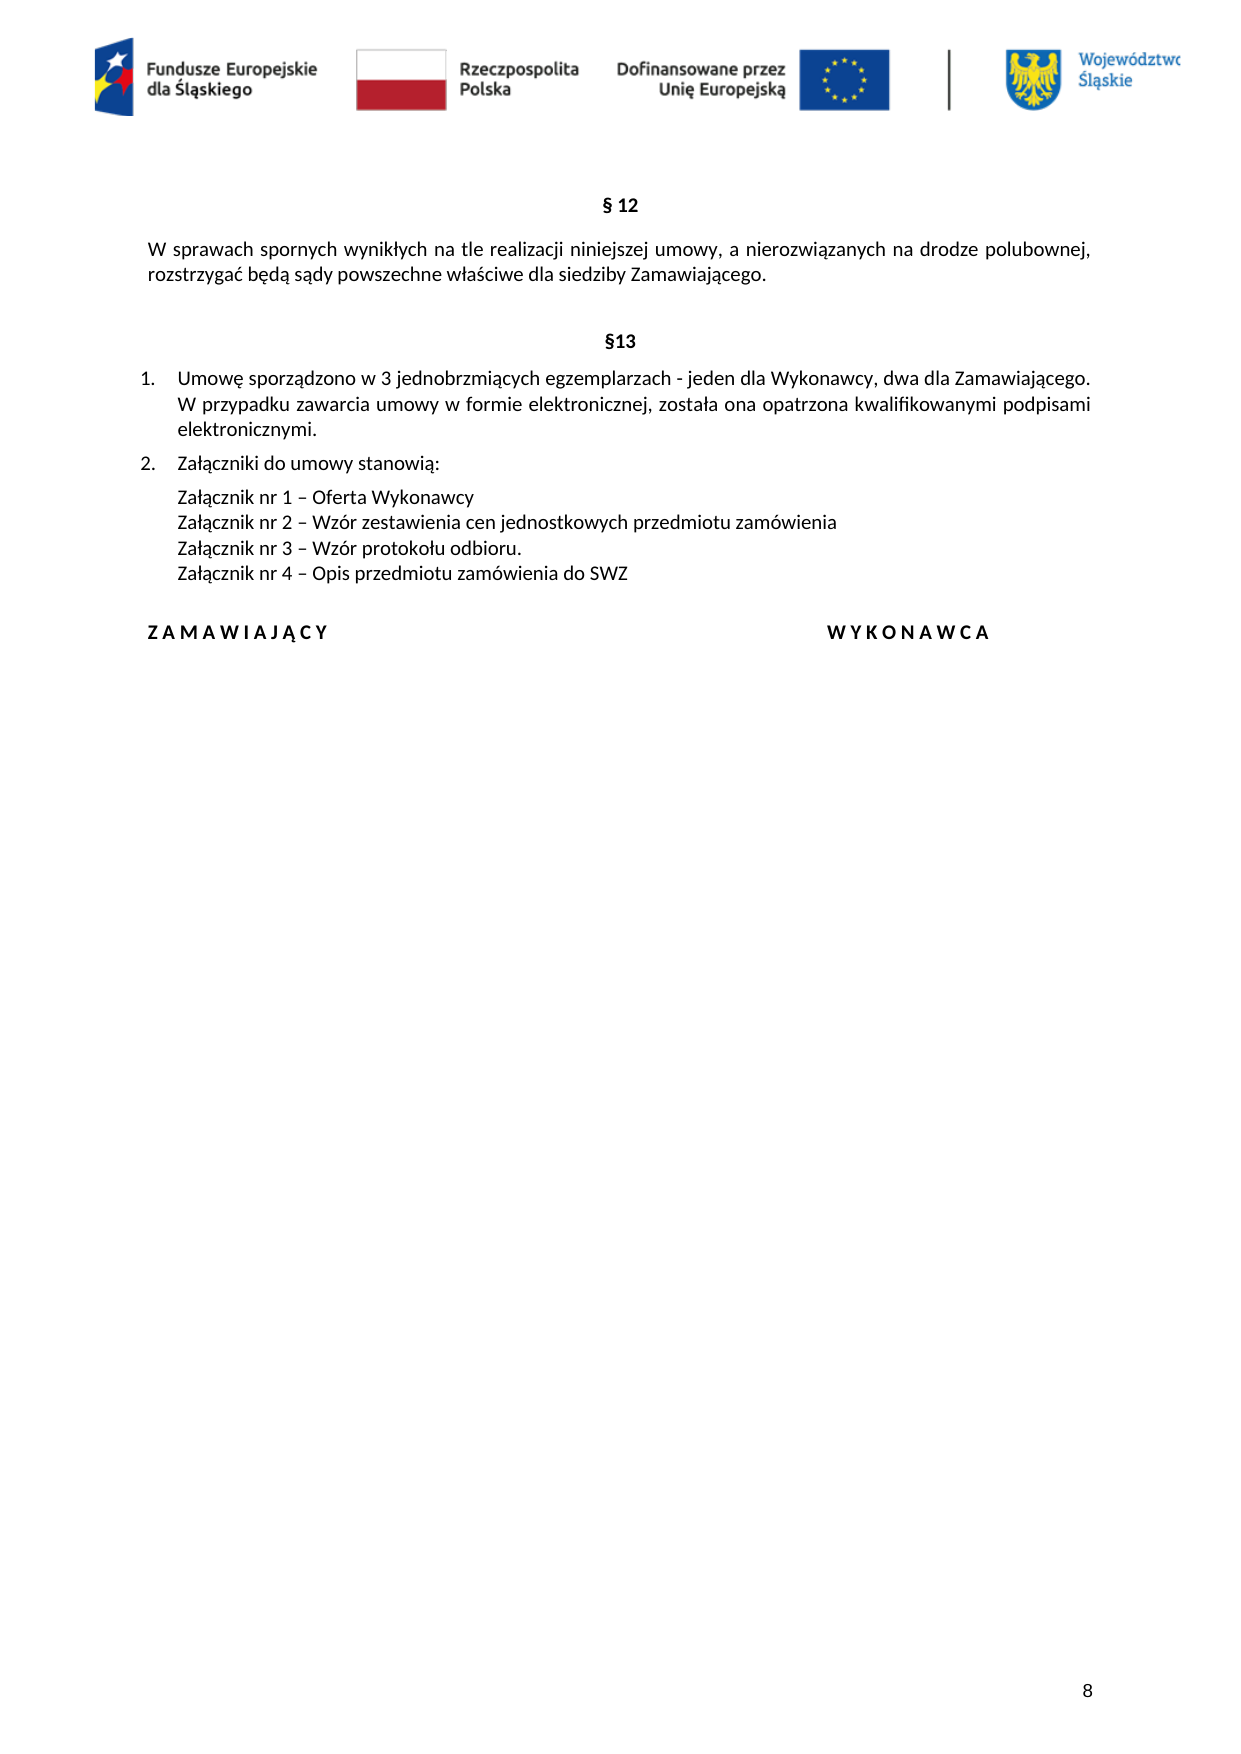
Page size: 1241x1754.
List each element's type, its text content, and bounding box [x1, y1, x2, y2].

text Załącznik nr 3 – Wzór protokołu odbioru. [177, 535, 1092, 560]
text Z A M A W I A J Ą C Y W Y K O N A W C A [148, 619, 1092, 645]
picture [93, 37, 1180, 116]
text § 12 [148, 192, 1092, 217]
text Załącznik nr 2 – Wzór zestawienia cen jednostkowych przedmiotu zamówienia [177, 509, 1092, 535]
list Załączniki do umowy stanowią: [140, 450, 1092, 476]
list Umowę sporządzono w 3 jednobrzmiących egzemplarzach - jeden dla Wykonawcy, dwa dla Zamawiającego. W przypadku zawarcia umowy w formie elektronicznej, została ona opatrzona kwalifikowanymi podpisami elektronicznymi. [140, 362, 1092, 442]
text Załącznik nr 1 – Oferta Wykonawcy [177, 484, 1092, 509]
text W sprawach spornych wynikłych na tle realizacji niniejszej umowy, a nierozwiązanych na drodze polubownej, rozstrzygać będą sądy powszechne właściwe dla siedziby Zamawiającego. [148, 236, 1092, 287]
text §13 [148, 329, 1092, 354]
text Załącznik nr 4 – Opis przedmiotu zamówienia do SWZ [177, 560, 1092, 586]
